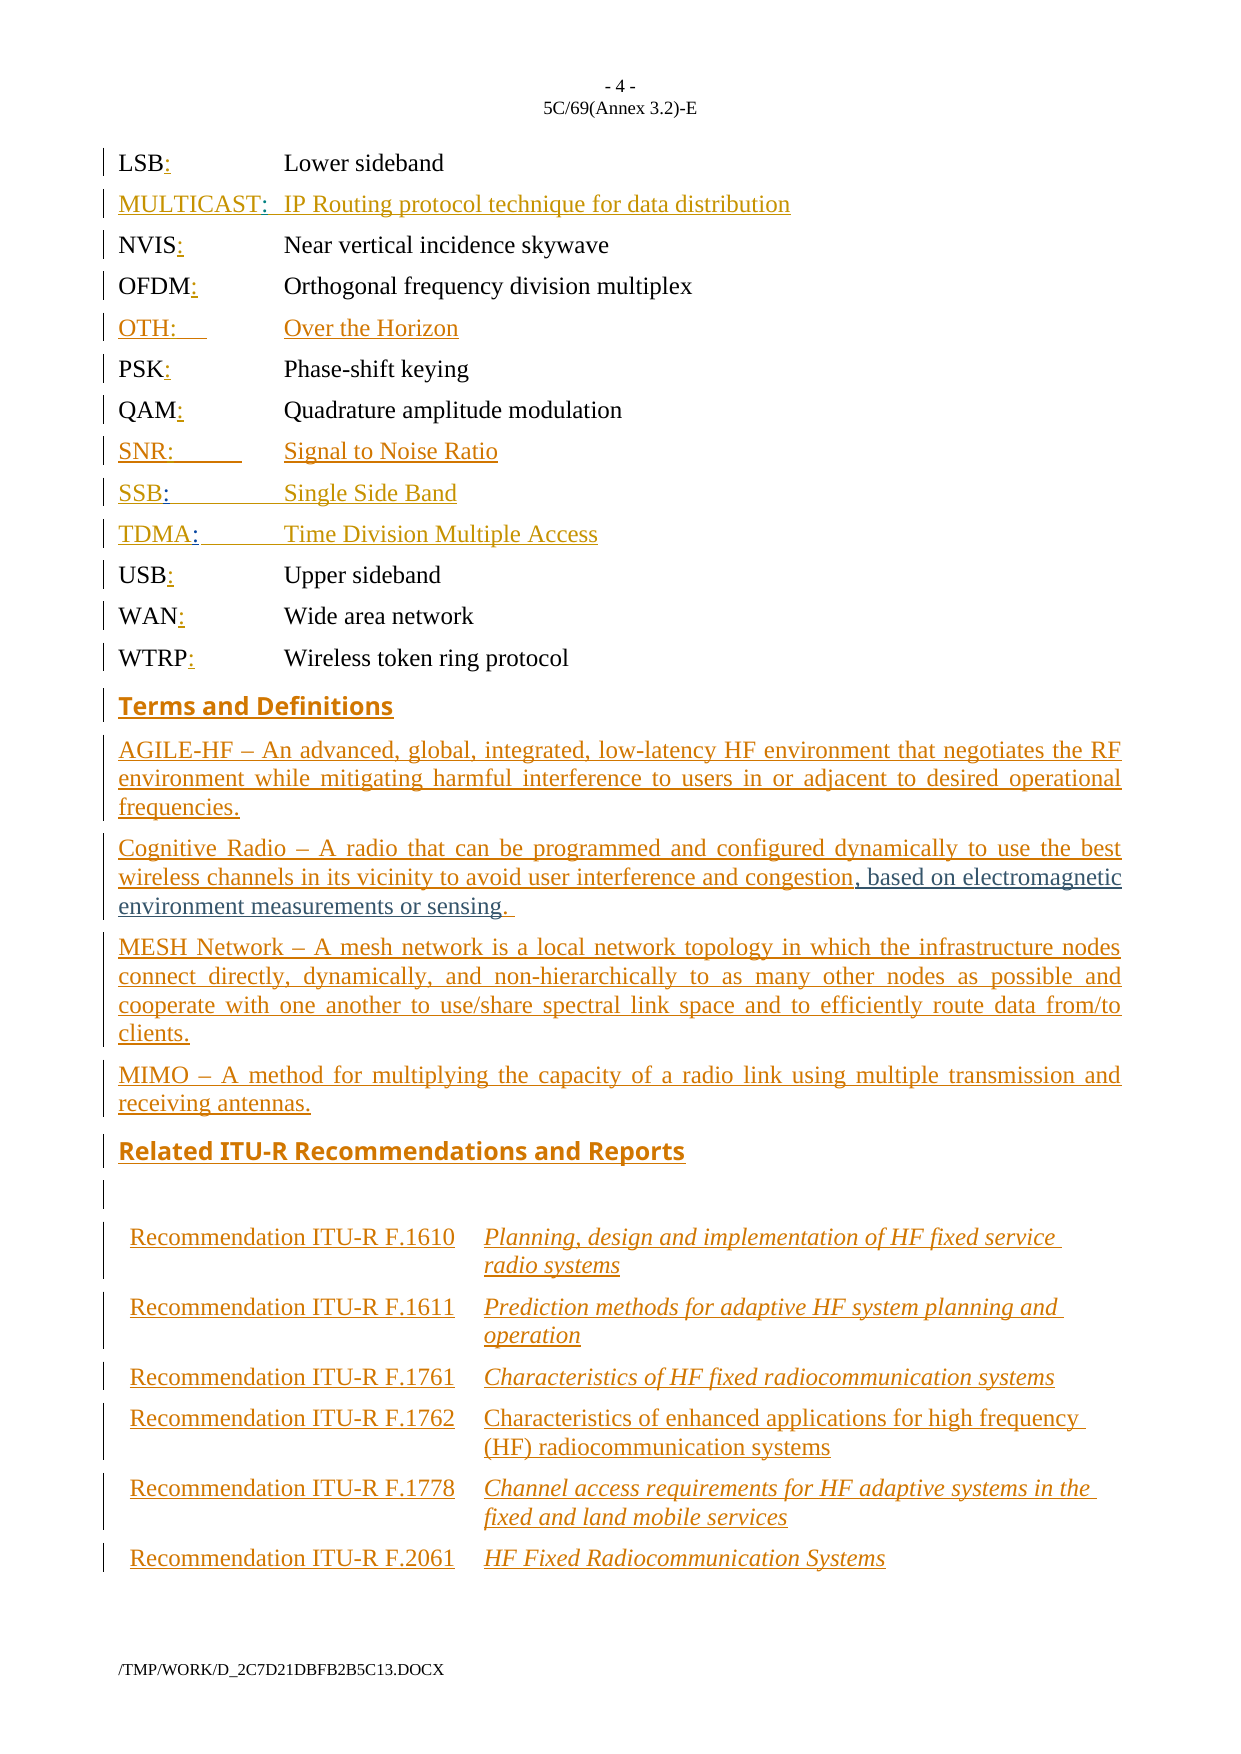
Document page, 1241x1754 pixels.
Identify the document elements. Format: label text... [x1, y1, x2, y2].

table_cell [472, 1390, 1122, 1460]
text WAN Wide area network [118, 601, 1122, 630]
table_cell [118, 1279, 472, 1349]
table_header [118, 1209, 472, 1279]
table_header [472, 1209, 1122, 1279]
text QAM Quadrature amplitude modulation [118, 395, 1122, 424]
text WTRP Wireless token ring protocol [118, 643, 1122, 671]
table_cell [472, 1460, 1122, 1530]
table_cell [118, 1530, 472, 1572]
text PSK Phase-shift keying [118, 354, 1122, 383]
table_cell [472, 1530, 1122, 1572]
table_cell [472, 1349, 1122, 1390]
table_cell [472, 1279, 1122, 1349]
text LSB Lower sideband [118, 148, 1122, 176]
text USB Upper sideband [118, 560, 1122, 589]
table_cell [118, 1460, 472, 1530]
text OFDM Orthogonal frequency division multiplex [118, 271, 1122, 300]
table_cell [118, 1390, 472, 1460]
table_cell [118, 1349, 472, 1390]
text NVIS Near vertical incidence skywave [118, 230, 1122, 259]
